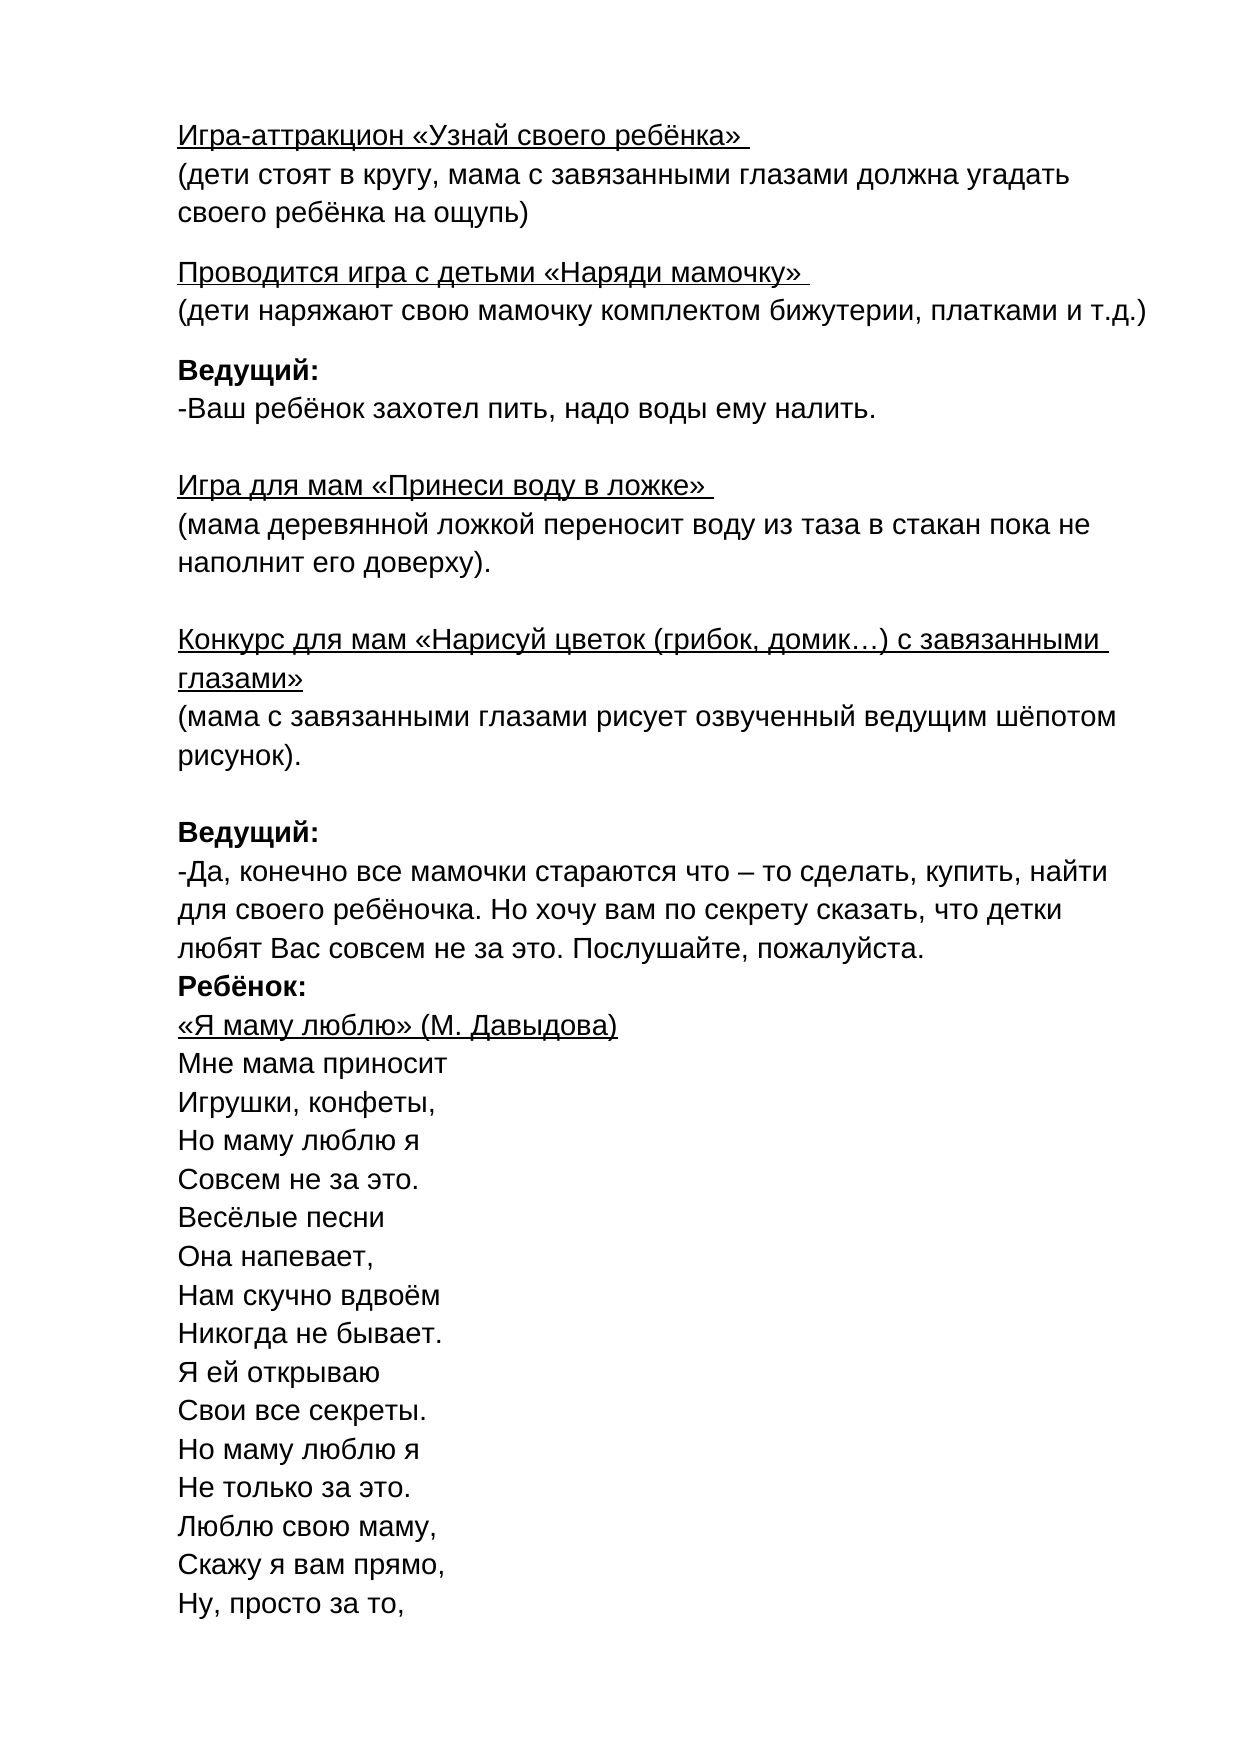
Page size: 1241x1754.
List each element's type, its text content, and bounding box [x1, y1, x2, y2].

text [177, 118, 1152, 229]
text Проводится игра с детьми «Наряди мамочку» (дети наряжают свою мамочку комплектом бижутерии, платками и т.д.) [177, 254, 1152, 327]
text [177, 352, 1152, 1619]
